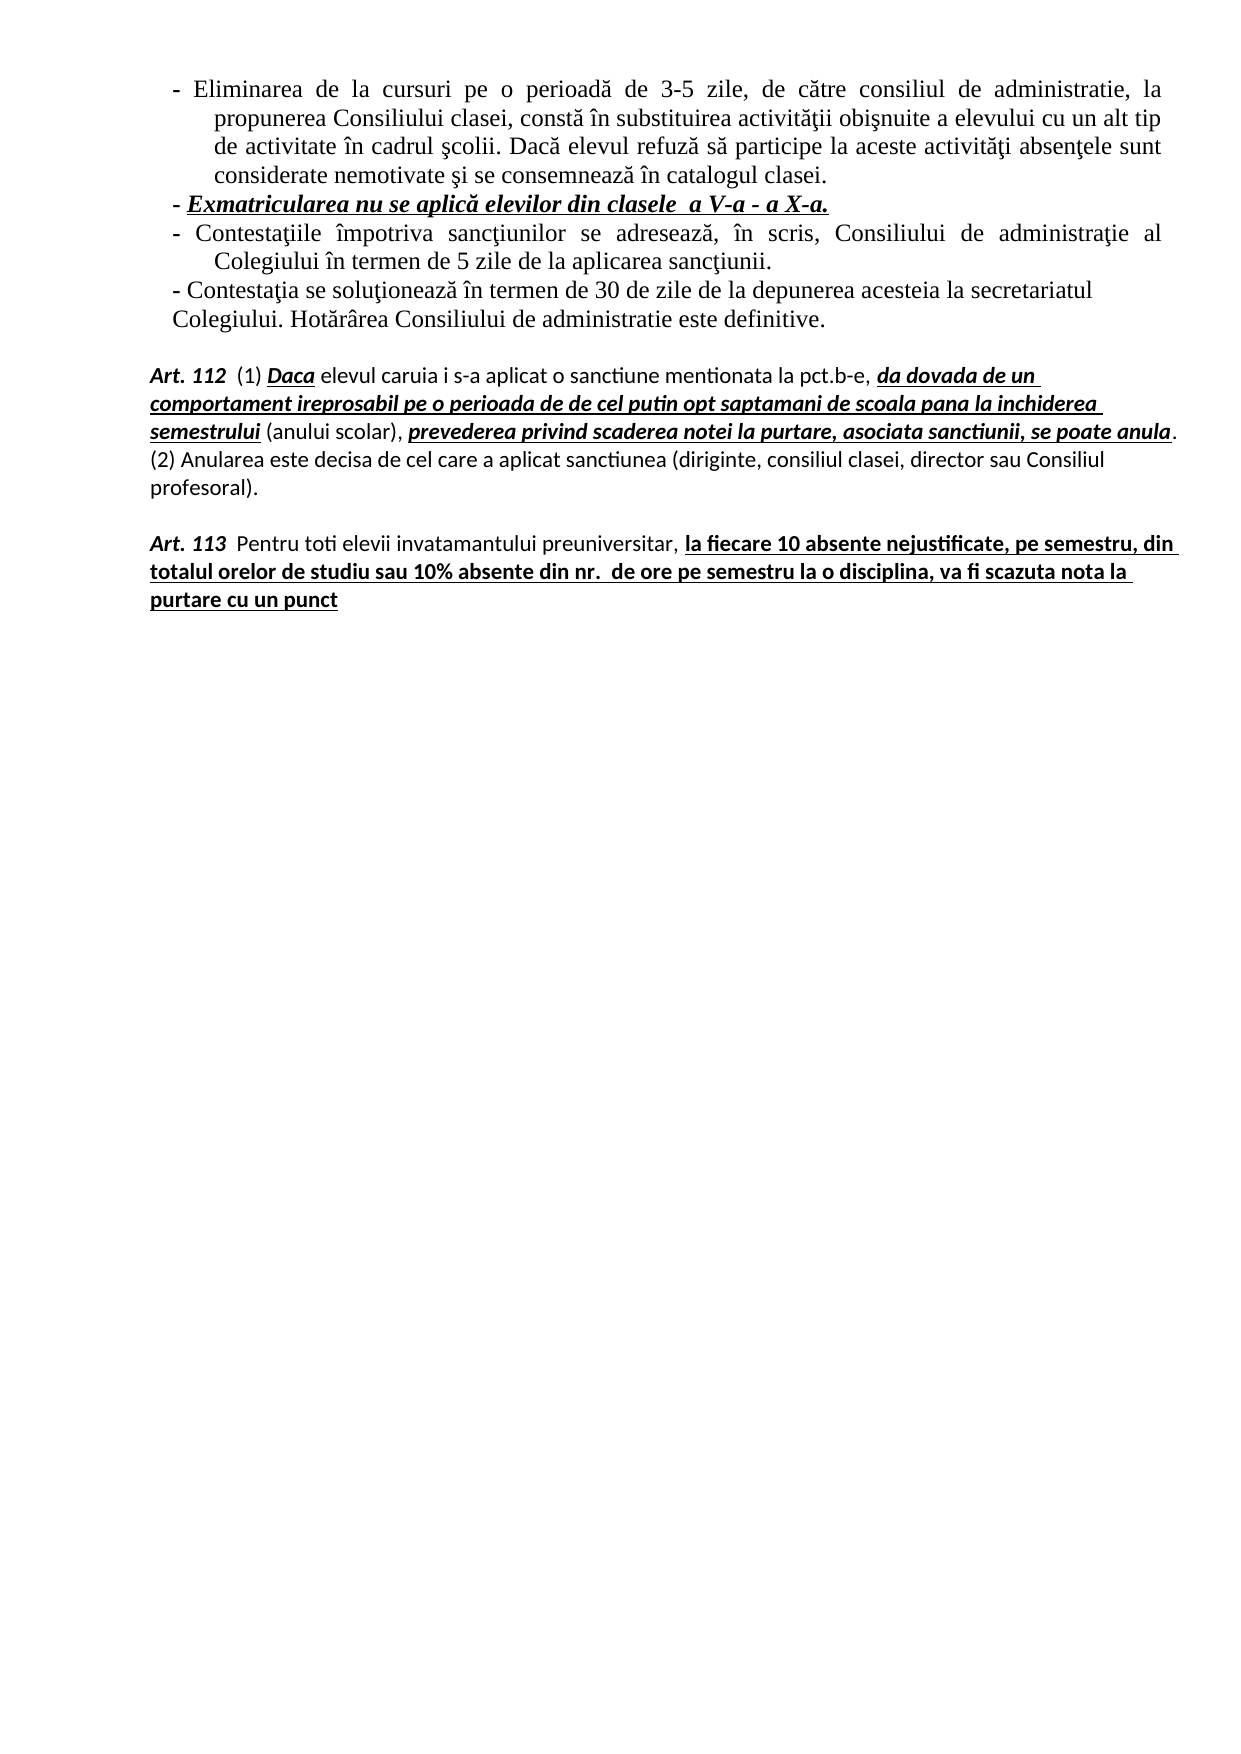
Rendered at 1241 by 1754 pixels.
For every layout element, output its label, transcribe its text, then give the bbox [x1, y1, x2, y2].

text Art. 112 (1) Daca elevul caruia i s-a aplicat o sanctiune mentionata la pct.b-e, da dovada de un comportament ireprosabil pe o perioada de de cel putin opt saptamani de scoala pana la inchiderea semestrului (anului scolar), prevederea privind scaderea notei la purtare, asociata sanctiunii, se poate anula. [150, 361, 1181, 445]
text - Contestaţia se soluţionează în termen de 30 de zile de la depunerea acesteia la secretariatul Colegiului. Hotărârea Consiliului de administratie este definitive. [172, 275, 1183, 333]
text - Eliminarea de la cursuri pe o perioadă de 3-5 zile, de către consiliul de administratie, la propunerea Consiliului clasei, constă în substituirea activităţii obişnuite a elevului cu un alt tip de activitate în cadrul şcolii. Dacă elevul refuză să participe la aceste activităţi absenţele sunt considerate nemotivate şi se consemnează în catalogul clasei. [172, 74, 1163, 189]
text Art. 113 Pentru toti elevii invatamantului preuniversitar, la fiecare 10 absente nejustificate, pe semestru, din totalul orelor de studiu sau 10% absente din nr. de ore pe semestru la o disciplina, va fi scazuta nota la purtare cu un punct [150, 529, 1181, 613]
text - Contestaţiile împotriva sancţiunilor se adresează, în scris, Consiliului de administraţie al Colegiului în termen de 5 zile de la aplicarea sancţiunii. [172, 218, 1163, 275]
text - Exmatricularea nu se aplică elevilor din clasele a V-a - a X-a. [172, 189, 1183, 218]
text (2) Anularea este decisa de cel care a aplicat sanctiunea (diriginte, consiliul clasei, director sau Consiliul profesoral). [150, 445, 1181, 501]
